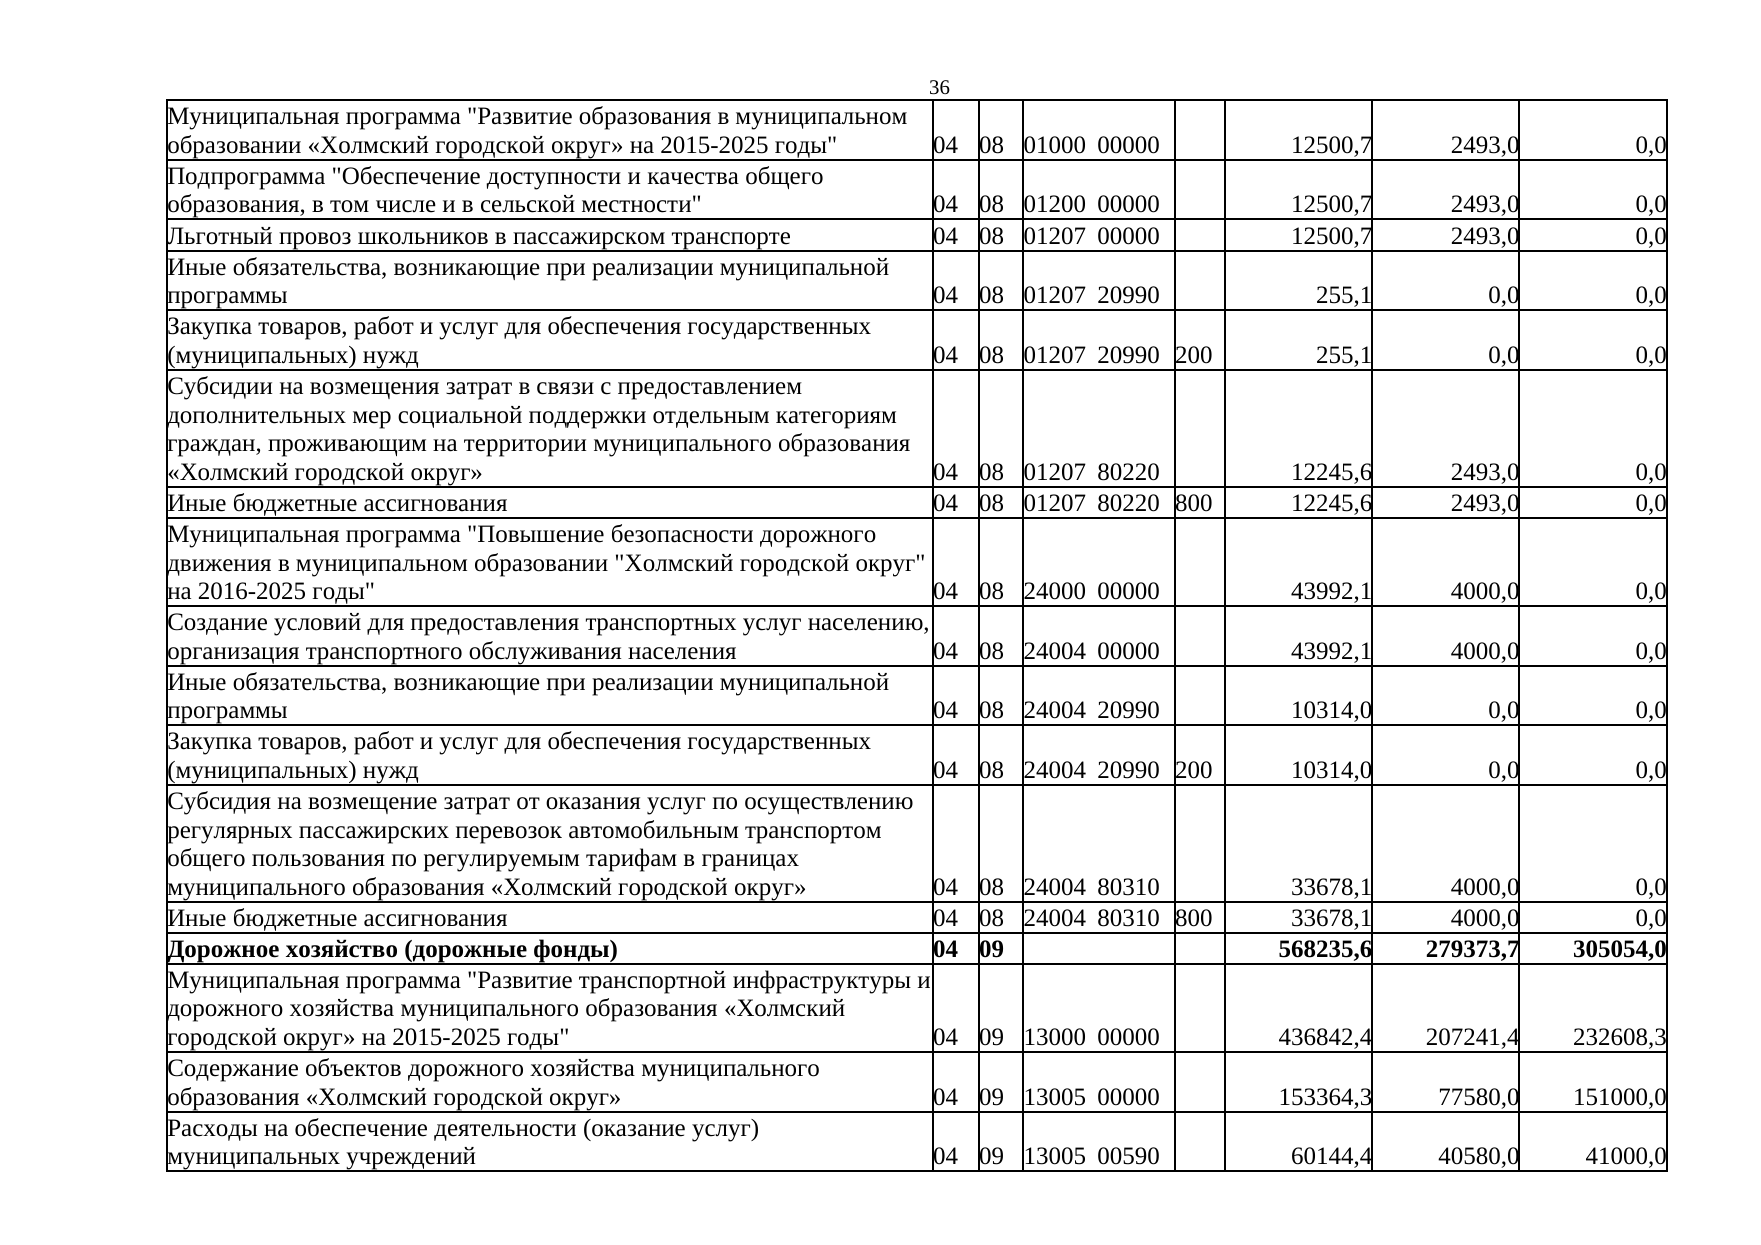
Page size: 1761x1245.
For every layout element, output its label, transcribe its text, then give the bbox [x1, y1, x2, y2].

table_cell 255,1 [1226, 252, 1371, 309]
table_cell 04 [934, 252, 978, 309]
table_cell Муниципальная программа "Развитие образования в муниципальном образовании «Холмский городской округ» на 2015-2025 годы" [168, 101, 932, 159]
table_cell 60144,4 [1226, 1113, 1371, 1170]
table_cell 80220 [1097, 371, 1174, 486]
table_cell 04 [934, 311, 978, 369]
table_cell 0,0 [1520, 161, 1666, 218]
table_cell 80310 [1097, 786, 1174, 901]
table_cell 00000 [1097, 101, 1174, 159]
table_cell [1176, 1113, 1224, 1170]
table_cell 13005 [1024, 1053, 1097, 1111]
table_cell 08 [980, 786, 1022, 901]
table_cell Иные бюджетные ассигнования [168, 488, 932, 517]
table_cell 2493,0 [1373, 488, 1518, 517]
table_cell [1176, 220, 1224, 250]
table_cell Дорожное хозяйство (дорожные фонды) [168, 934, 932, 963]
table_cell 4000,0 [1373, 607, 1518, 665]
table_cell 0,0 [1520, 726, 1666, 784]
table_cell 800 [1176, 903, 1224, 932]
table_cell 04 [934, 220, 978, 250]
table_cell 279373,7 [1373, 934, 1518, 963]
table_cell [1176, 607, 1224, 665]
table_cell 08 [980, 607, 1022, 665]
table_cell 04 [934, 965, 978, 1051]
table_cell 0,0 [1373, 311, 1518, 369]
table_cell 04 [934, 1053, 978, 1111]
table_cell 151000,0 [1520, 1053, 1666, 1111]
table_cell 800 [1176, 488, 1224, 517]
table_cell 01207 [1024, 220, 1097, 250]
table_cell [1176, 965, 1224, 1051]
table_cell 01207 [1024, 488, 1097, 517]
table_cell Иные бюджетные ассигнования [168, 903, 932, 932]
table_cell 200 [1176, 726, 1224, 784]
table_cell 4000,0 [1373, 519, 1518, 605]
table_cell 08 [980, 667, 1022, 724]
table_cell 10314,0 [1226, 726, 1371, 784]
table_cell 13005 [1024, 1113, 1097, 1170]
table_cell [1176, 519, 1224, 605]
table_cell 0,0 [1520, 101, 1666, 159]
table_cell 08 [980, 161, 1022, 218]
table_cell 0,0 [1520, 786, 1666, 901]
table_cell 00000 [1097, 220, 1174, 250]
table_cell 04 [934, 1113, 978, 1170]
table_cell 207241,4 [1373, 965, 1518, 1051]
table_cell Расходы на обеспечение деятельности (оказание услуг) муниципальных учреждений [168, 1113, 932, 1170]
table_cell [1176, 101, 1224, 159]
table_cell 04 [934, 786, 978, 901]
table_cell [1176, 786, 1224, 901]
table_cell Иные обязательства, возникающие при реализации муниципальной программы [168, 252, 932, 309]
table_cell 200 [1176, 311, 1224, 369]
table_cell 4000,0 [1373, 903, 1518, 932]
table_cell 80310 [1097, 903, 1174, 932]
table_cell 04 [934, 161, 978, 218]
table_cell 04 [934, 934, 978, 963]
table_cell 08 [980, 311, 1022, 369]
table_cell 09 [980, 1053, 1022, 1111]
table_cell Муниципальная программа "Развитие транспортной инфраструктуры и дорожного хозяйства муниципального образования «Холмский городской округ» на 2015-2025 годы" [168, 965, 932, 1051]
table_cell 00000 [1097, 1053, 1174, 1111]
table_cell 24004 [1024, 667, 1097, 724]
table_cell 24000 [1024, 519, 1097, 605]
table_cell 77580,0 [1373, 1053, 1518, 1111]
table_cell 04 [934, 371, 978, 486]
table_cell 24004 [1024, 607, 1097, 665]
table_cell Льготный провоз школьников в пассажирском транспорте [168, 220, 932, 250]
table_cell 12500,7 [1226, 161, 1371, 218]
table_cell 12245,6 [1226, 488, 1371, 517]
table_cell [1176, 371, 1224, 486]
table_cell 08 [980, 726, 1022, 784]
table_cell Закупка товаров, работ и услуг для обеспечения государственных (муниципальных) нужд [168, 726, 932, 784]
table_cell 04 [934, 607, 978, 665]
table_cell 0,0 [1520, 220, 1666, 250]
table_cell 0,0 [1520, 903, 1666, 932]
table_cell 0,0 [1520, 311, 1666, 369]
table_cell [1176, 1053, 1224, 1111]
table_cell 33678,1 [1226, 903, 1371, 932]
table_cell 04 [934, 903, 978, 932]
table_cell 12500,7 [1226, 101, 1371, 159]
table_cell 04 [934, 519, 978, 605]
table_cell 80220 [1097, 488, 1174, 517]
table_cell 00000 [1097, 607, 1174, 665]
table_cell Подпрограмма "Обеспечение доступности и качества общего образования, в том числе и в сельской местности" [168, 161, 932, 218]
table_cell 0,0 [1520, 371, 1666, 486]
table_cell 01207 [1024, 311, 1097, 369]
table_cell 24004 [1024, 903, 1097, 932]
table_cell 436842,4 [1226, 965, 1371, 1051]
table_cell 08 [980, 252, 1022, 309]
table_cell 20990 [1097, 667, 1174, 724]
table_cell 04 [934, 101, 978, 159]
table_cell [1176, 934, 1224, 963]
table_cell [1176, 667, 1224, 724]
table_cell 00590 [1097, 1113, 1174, 1170]
table_cell Иные обязательства, возникающие при реализации муниципальной программы [168, 667, 932, 724]
table_cell 0,0 [1520, 252, 1666, 309]
table_cell 01207 [1024, 371, 1097, 486]
table_cell Субсидия на возмещение затрат от оказания услуг по осуществлению регулярных пассажирских перевозок автомобильным транспортом общего пользования по регулируемым тарифам в границах муниципального образования «Холмский городской округ» [168, 786, 932, 901]
table_cell 08 [980, 220, 1022, 250]
table_cell 0,0 [1373, 252, 1518, 309]
table_cell 09 [980, 965, 1022, 1051]
table_cell 01207 [1024, 252, 1097, 309]
table_cell 00000 [1097, 965, 1174, 1051]
table_cell [1024, 934, 1174, 963]
table_cell 4000,0 [1373, 786, 1518, 901]
table_cell 20990 [1097, 311, 1174, 369]
table_cell 08 [980, 903, 1022, 932]
table_cell 0,0 [1373, 726, 1518, 784]
table_cell 2493,0 [1373, 101, 1518, 159]
table_cell 00000 [1097, 519, 1174, 605]
table_cell 41000,0 [1520, 1113, 1666, 1170]
table_cell 01200 [1024, 161, 1097, 218]
table_cell Субсидии на возмещения затрат в связи с предоставлением дополнительных мер социальной поддержки отдельным категориям граждан, проживающим на территории муниципального образования «Холмский городской округ» [168, 371, 932, 486]
table_cell 153364,3 [1226, 1053, 1371, 1111]
table_cell 08 [980, 101, 1022, 159]
table_cell [1176, 252, 1224, 309]
table_cell Муниципальная программа "Повышение безопасности дорожного движения в муниципальном образовании "Холмский городской округ" на 2016-2025 годы" [168, 519, 932, 605]
table_cell 24004 [1024, 786, 1097, 901]
table_cell 0,0 [1520, 519, 1666, 605]
table_cell 04 [934, 726, 978, 784]
table_cell 0,0 [1520, 607, 1666, 665]
table_cell 40580,0 [1373, 1113, 1518, 1170]
table_cell 08 [980, 519, 1022, 605]
table_cell 0,0 [1373, 667, 1518, 724]
table_cell 255,1 [1226, 311, 1371, 369]
table_cell 09 [980, 934, 1022, 963]
table_cell Закупка товаров, работ и услуг для обеспечения государственных (муниципальных) нужд [168, 311, 932, 369]
table_cell 0,0 [1520, 667, 1666, 724]
table_cell 08 [980, 488, 1022, 517]
table_cell 04 [934, 667, 978, 724]
table_cell 12245,6 [1226, 371, 1371, 486]
table_cell 10314,0 [1226, 667, 1371, 724]
table_cell 12500,7 [1226, 220, 1371, 250]
table_cell 04 [934, 488, 978, 517]
table_cell 01000 [1024, 101, 1097, 159]
table_cell 305054,0 [1520, 934, 1666, 963]
table_cell 08 [980, 371, 1022, 486]
table_cell 2493,0 [1373, 371, 1518, 486]
table_cell 2493,0 [1373, 220, 1518, 250]
table_cell 2493,0 [1373, 161, 1518, 218]
table_cell 43992,1 [1226, 607, 1371, 665]
table_cell 43992,1 [1226, 519, 1371, 605]
table_cell 09 [980, 1113, 1022, 1170]
table_cell 232608,3 [1520, 965, 1666, 1051]
table_cell [1176, 161, 1224, 218]
table_cell 568235,6 [1226, 934, 1371, 963]
table_cell 0,0 [1520, 488, 1666, 517]
table_cell Создание условий для предоставления транспортных услуг населению, организация транспортного обслуживания населения [168, 607, 932, 665]
table_cell 00000 [1097, 161, 1174, 218]
table_cell 24004 [1024, 726, 1097, 784]
table_cell 20990 [1097, 252, 1174, 309]
table_cell Содержание объектов дорожного хозяйства муниципального образования «Холмский городской округ» [168, 1053, 932, 1111]
table_cell 20990 [1097, 726, 1174, 784]
table_cell 33678,1 [1226, 786, 1371, 901]
table_cell 13000 [1024, 965, 1097, 1051]
